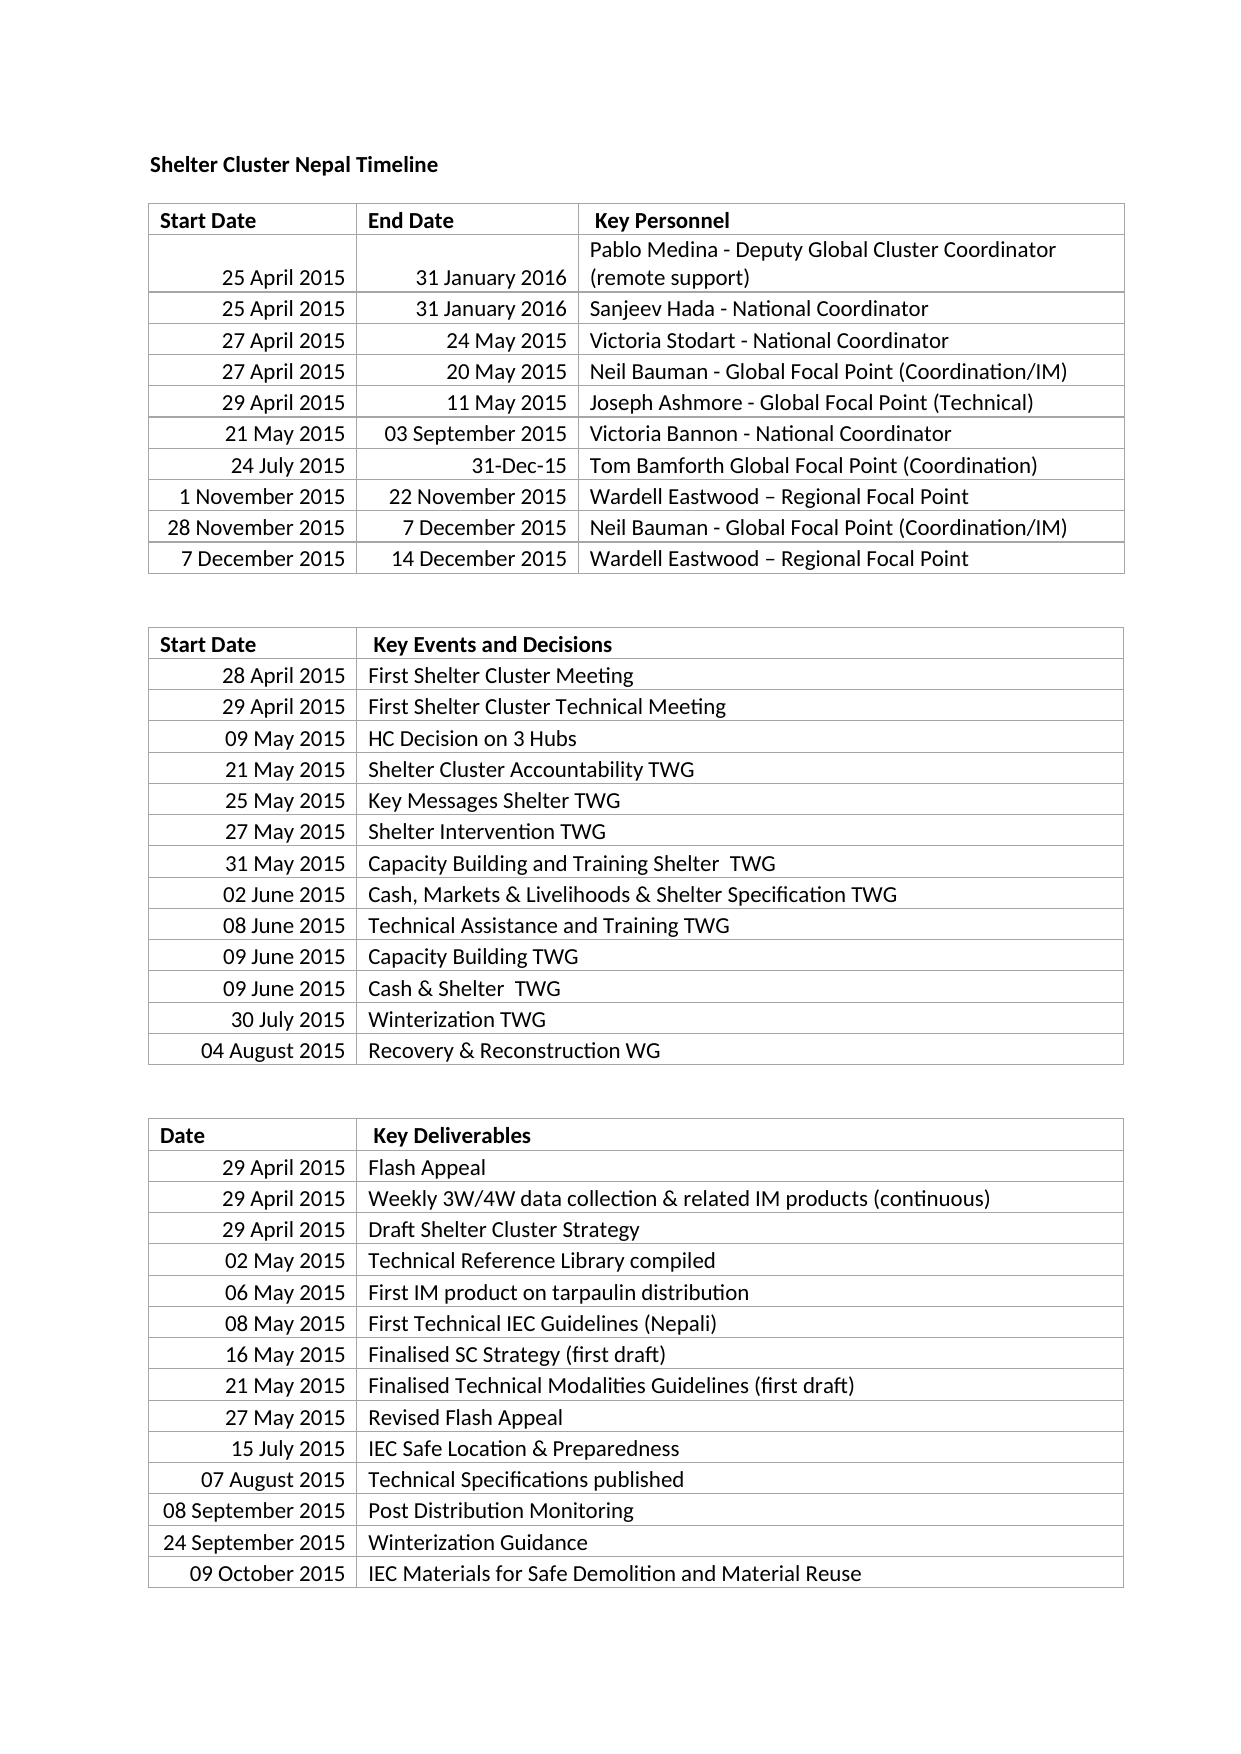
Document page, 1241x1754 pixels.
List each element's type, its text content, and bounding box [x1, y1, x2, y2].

table_cell First Technical IEC Guidelines (Nepali) [357, 1307, 1123, 1337]
table_cell 08 June 2015 [149, 909, 356, 939]
table_cell 31 January 2016 [357, 235, 578, 291]
table_cell 21 May 2015 [149, 418, 356, 448]
table_cell Post Distribution Monitoring [357, 1494, 1123, 1524]
table_cell 27 April 2015 [149, 324, 356, 354]
table_cell 22 November 2015 [357, 480, 578, 510]
table_header Key Personnel [579, 204, 1124, 234]
table_header Start Date [149, 628, 356, 658]
table_cell Flash Appeal [357, 1151, 1123, 1181]
table_cell Capacity Building TWG [357, 940, 1123, 970]
table_cell Cash & Shelter TWG [357, 971, 1123, 1002]
table_cell 29 April 2015 [149, 1182, 356, 1212]
table_cell Key Messages Shelter TWG [357, 784, 1123, 814]
table_header Start Date [149, 204, 356, 234]
table_cell 09 October 2015 [149, 1557, 356, 1587]
table_cell Shelter Intervention TWG [357, 815, 1123, 845]
table_cell First Shelter Cluster Meeting [357, 659, 1123, 689]
table_cell 03 September 2015 [357, 418, 578, 448]
table_cell 25 April 2015 [149, 235, 356, 291]
table_cell 24 September 2015 [149, 1526, 356, 1556]
table_cell IEC Materials for Safe Demolition and Material Reuse [357, 1557, 1123, 1587]
table_cell 04 August 2015 [149, 1034, 356, 1064]
table_cell 31 May 2015 [149, 846, 356, 877]
table_cell Cash, Markets & Livelihoods & Shelter Specification TWG [357, 878, 1123, 908]
table_cell Finalised SC Strategy (first draft) [357, 1338, 1123, 1368]
table_cell Winterization Guidance [357, 1526, 1123, 1556]
table_cell 25 April 2015 [149, 293, 356, 323]
table_header Key Events and Decisions [357, 628, 1123, 658]
table_cell 16 May 2015 [149, 1338, 356, 1368]
table_cell 28 April 2015 [149, 659, 356, 689]
table_cell 09 May 2015 [149, 721, 356, 752]
table_cell 1 November 2015 [149, 480, 356, 510]
table_cell First Shelter Cluster Technical Meeting [357, 690, 1123, 720]
table_cell Weekly 3W/4W data collection & related IM products (continuous) [357, 1182, 1123, 1212]
table_cell Winterization TWG [357, 1003, 1123, 1033]
table_cell 7 December 2015 [149, 543, 356, 573]
table_cell Capacity Building and Training Shelter TWG [357, 846, 1123, 877]
table_cell Neil Bauman - Global Focal Point (Coordination/IM) [579, 511, 1124, 541]
table_cell Technical Reference Library compiled [357, 1244, 1123, 1274]
table_cell 25 May 2015 [149, 784, 356, 814]
table_cell 09 June 2015 [149, 971, 356, 1002]
text Shelter Cluster Nepal Timeline [150, 150, 1090, 178]
table_cell HC Decision on 3 Hubs [357, 721, 1123, 752]
table_cell Wardell Eastwood – Regional Focal Point [579, 480, 1124, 510]
table_cell 27 April 2015 [149, 355, 356, 385]
table_cell 21 May 2015 [149, 753, 356, 783]
table_cell 7 December 2015 [357, 511, 578, 541]
table_cell 29 April 2015 [149, 386, 356, 416]
table_cell 11 May 2015 [357, 386, 578, 416]
table_cell Technical Assistance and Training TWG [357, 909, 1123, 939]
table_cell 31-Dec-15 [357, 449, 578, 479]
table_cell 31 January 2016 [357, 293, 578, 323]
table_header Key Deliverables [357, 1119, 1123, 1149]
table_cell First IM product on tarpaulin distribution [357, 1276, 1123, 1306]
table_cell 14 December 2015 [357, 543, 578, 573]
table_cell Joseph Ashmore - Global Focal Point (Technical) [579, 386, 1124, 416]
table_cell 08 September 2015 [149, 1494, 356, 1524]
table_cell 06 May 2015 [149, 1276, 356, 1306]
table_cell Shelter Cluster Accountability TWG [357, 753, 1123, 783]
table_cell 29 April 2015 [149, 1213, 356, 1243]
table_cell Tom Bamforth Global Focal Point (Coordination) [579, 449, 1124, 479]
table_cell Victoria Bannon - National Coordinator [579, 418, 1124, 448]
table_cell 15 July 2015 [149, 1432, 356, 1462]
table_cell Finalised Technical Modalities Guidelines (first draft) [357, 1369, 1123, 1399]
table_cell 02 May 2015 [149, 1244, 356, 1274]
table_cell 28 November 2015 [149, 511, 356, 541]
table_cell Technical Specifications published [357, 1463, 1123, 1493]
table_cell Draft Shelter Cluster Strategy [357, 1213, 1123, 1243]
table_cell 21 May 2015 [149, 1369, 356, 1399]
table_cell Sanjeev Hada - National Coordinator [579, 293, 1124, 323]
table_cell 09 June 2015 [149, 940, 356, 970]
table_cell Recovery & Reconstruction WG [357, 1034, 1123, 1064]
table_cell 29 April 2015 [149, 1151, 356, 1181]
table_header End Date [357, 204, 578, 234]
table_cell 07 August 2015 [149, 1463, 356, 1493]
table_cell 29 April 2015 [149, 690, 356, 720]
table_cell 02 June 2015 [149, 878, 356, 908]
table_cell 30 July 2015 [149, 1003, 356, 1033]
table_cell Neil Bauman - Global Focal Point (Coordination/IM) [579, 355, 1124, 385]
table_cell 24 July 2015 [149, 449, 356, 479]
table_cell 27 May 2015 [149, 1401, 356, 1431]
table_cell IEC Safe Location & Preparedness [357, 1432, 1123, 1462]
table_cell 08 May 2015 [149, 1307, 356, 1337]
table_cell Victoria Stodart - National Coordinator [579, 324, 1124, 354]
table_cell 20 May 2015 [357, 355, 578, 385]
table_cell Wardell Eastwood – Regional Focal Point [579, 543, 1124, 573]
table_cell Revised Flash Appeal [357, 1401, 1123, 1431]
table_header Date [149, 1119, 356, 1149]
table_cell Pablo Medina - Deputy Global Cluster Coordinator (remote support) [579, 235, 1124, 291]
table_cell 24 May 2015 [357, 324, 578, 354]
table_cell 27 May 2015 [149, 815, 356, 845]
